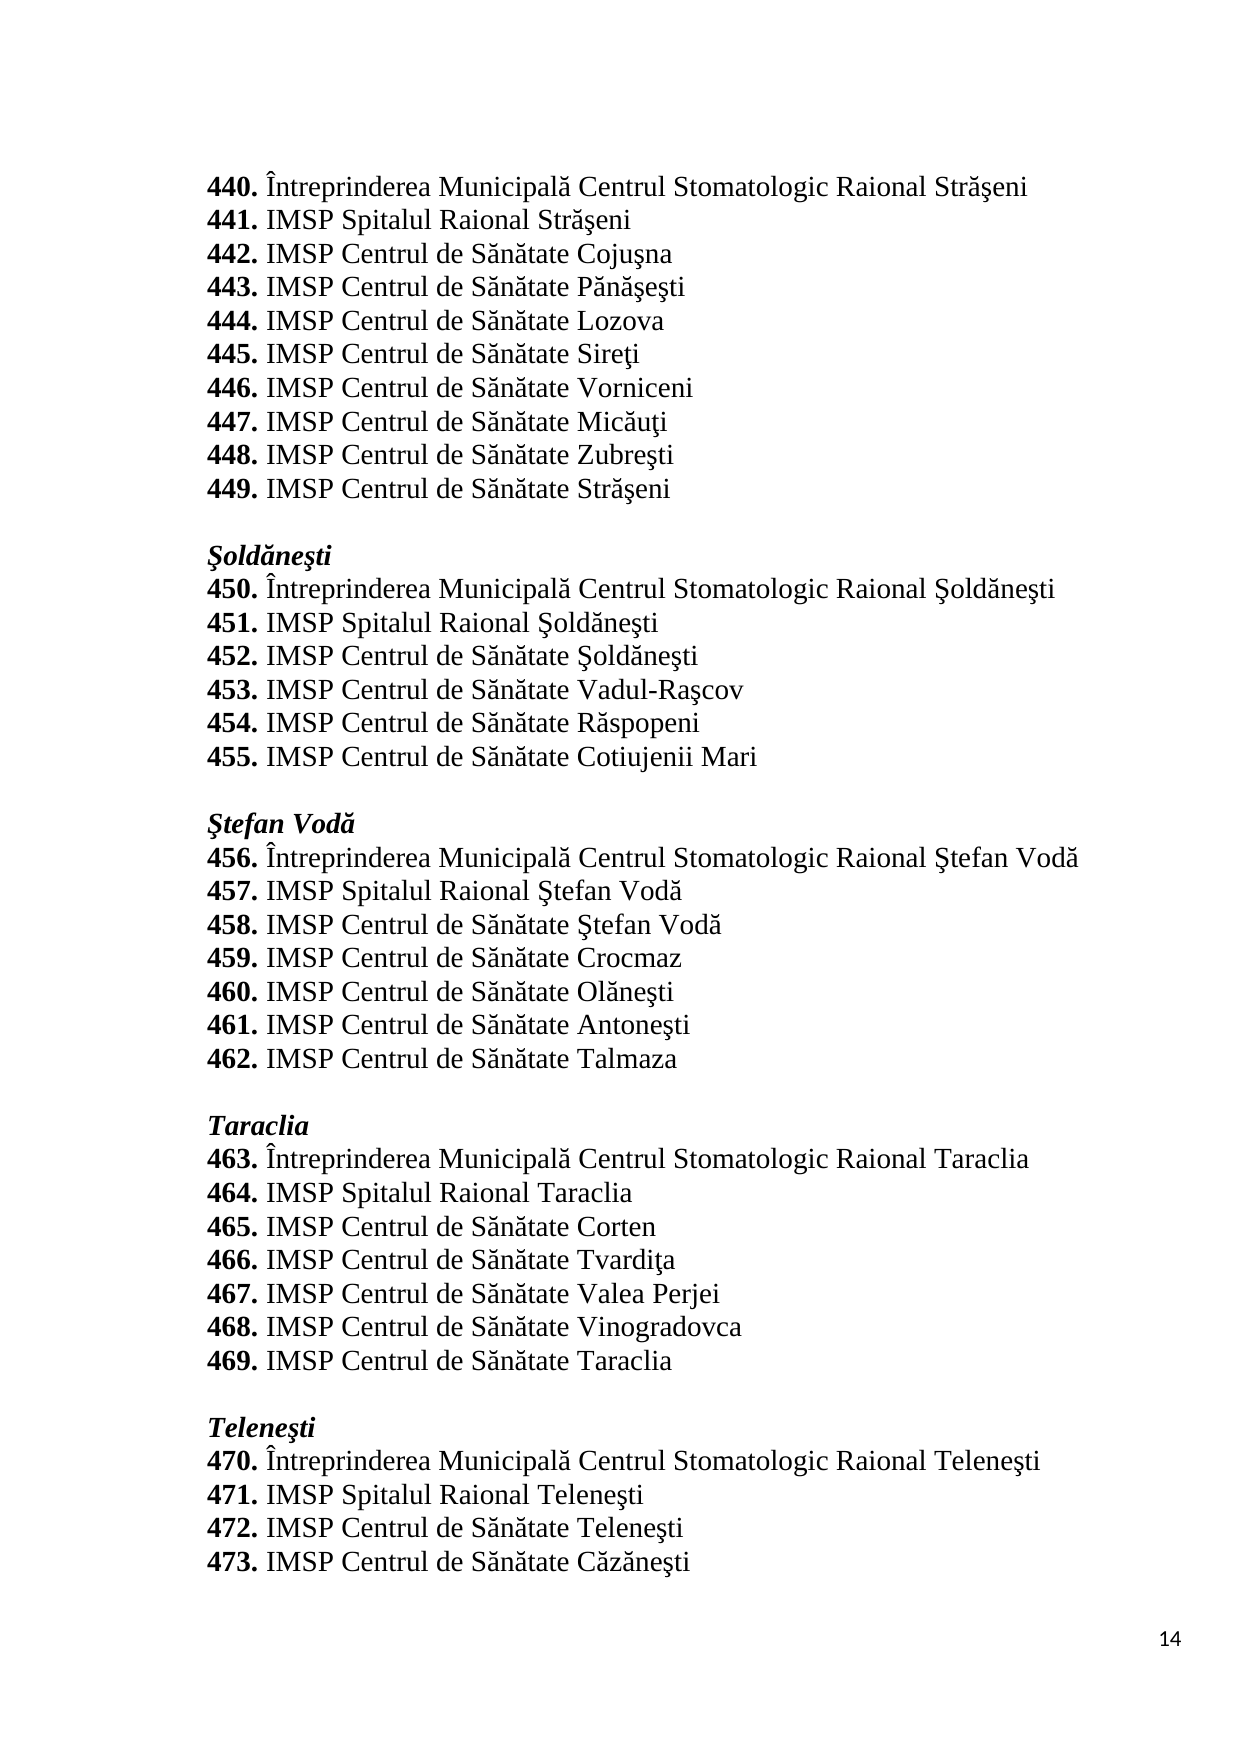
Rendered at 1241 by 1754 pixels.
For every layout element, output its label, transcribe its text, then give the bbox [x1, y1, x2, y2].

list IMSP Spitalul Raional Străşeni [207, 202, 1181, 236]
list IMSP Centrul de Sănătate Ştefan Vodă [207, 907, 1181, 940]
list Întreprinderea Municipală Centrul Stomatologic Raional Şoldăneşti [207, 571, 1181, 605]
list IMSP Centrul de Sănătate Lozova [207, 303, 1181, 337]
list IMSP Centrul de Sănătate Micăuţi [207, 404, 1181, 437]
list IMSP Centrul de Sănătate Pănăşeşti [207, 269, 1181, 303]
list IMSP Spitalul Raional Teleneşti [207, 1477, 1181, 1511]
list IMSP Centrul de Sănătate Crocmaz [207, 940, 1181, 974]
list IMSP Centrul de Sănătate Străşeni [207, 471, 1181, 504]
list Întreprinderea Municipală Centrul Stomatologic Raional Taraclia [207, 1142, 1181, 1175]
list IMSP Centrul de Sănătate Cotiujenii Mari [207, 739, 1181, 773]
list IMSP Centrul de Sănătate Corten [207, 1209, 1181, 1242]
list Şoldăneşti [207, 538, 1181, 571]
list Întreprinderea Municipală Centrul Stomatologic Raional Ştefan Vodă [207, 840, 1181, 873]
list IMSP Centrul de Sănătate Talmaza [207, 1041, 1181, 1074]
list IMSP Centrul de Sănătate Teleneşti [207, 1511, 1181, 1544]
list IMSP Centrul de Sănătate Vinogradovca [207, 1309, 1181, 1343]
list Taraclia [207, 1108, 1181, 1142]
list IMSP Centrul de Sănătate Vadul-Raşcov [207, 672, 1181, 706]
list IMSP Centrul de Sănătate Antoneşti [207, 1007, 1181, 1041]
list IMSP Spitalul Raional Ştefan Vodă [207, 873, 1181, 907]
list IMSP Centrul de Sănătate Cojuşna [207, 236, 1181, 269]
list IMSP Centrul de Sănătate Zubreşti [207, 437, 1181, 471]
list IMSP Centrul de Sănătate Căzăneşti [207, 1544, 1181, 1578]
list IMSP Centrul de Sănătate Vorniceni [207, 370, 1181, 404]
list IMSP Centrul de Sănătate Şoldăneşti [207, 638, 1181, 672]
list IMSP Spitalul Raional Taraclia [207, 1175, 1181, 1209]
list Teleneşti [207, 1410, 1181, 1443]
list IMSP Centrul de Sănătate Olăneşti [207, 974, 1181, 1007]
list IMSP Centrul de Sănătate Răspopeni [207, 706, 1181, 739]
list Întreprinderea Municipală Centrul Stomatologic Raional Străşeni [207, 169, 1181, 202]
list IMSP Centrul de Sănătate Valea Perjei [207, 1276, 1181, 1309]
list Ştefan Vodă [207, 806, 1181, 840]
list IMSP Spitalul Raional Şoldăneşti [207, 605, 1181, 638]
list IMSP Centrul de Sănătate Taraclia [207, 1343, 1181, 1376]
list IMSP Centrul de Sănătate Sireţi [207, 337, 1181, 370]
list IMSP Centrul de Sănătate Tvardiţa [207, 1242, 1181, 1276]
list Întreprinderea Municipală Centrul Stomatologic Raional Teleneşti [207, 1443, 1181, 1477]
